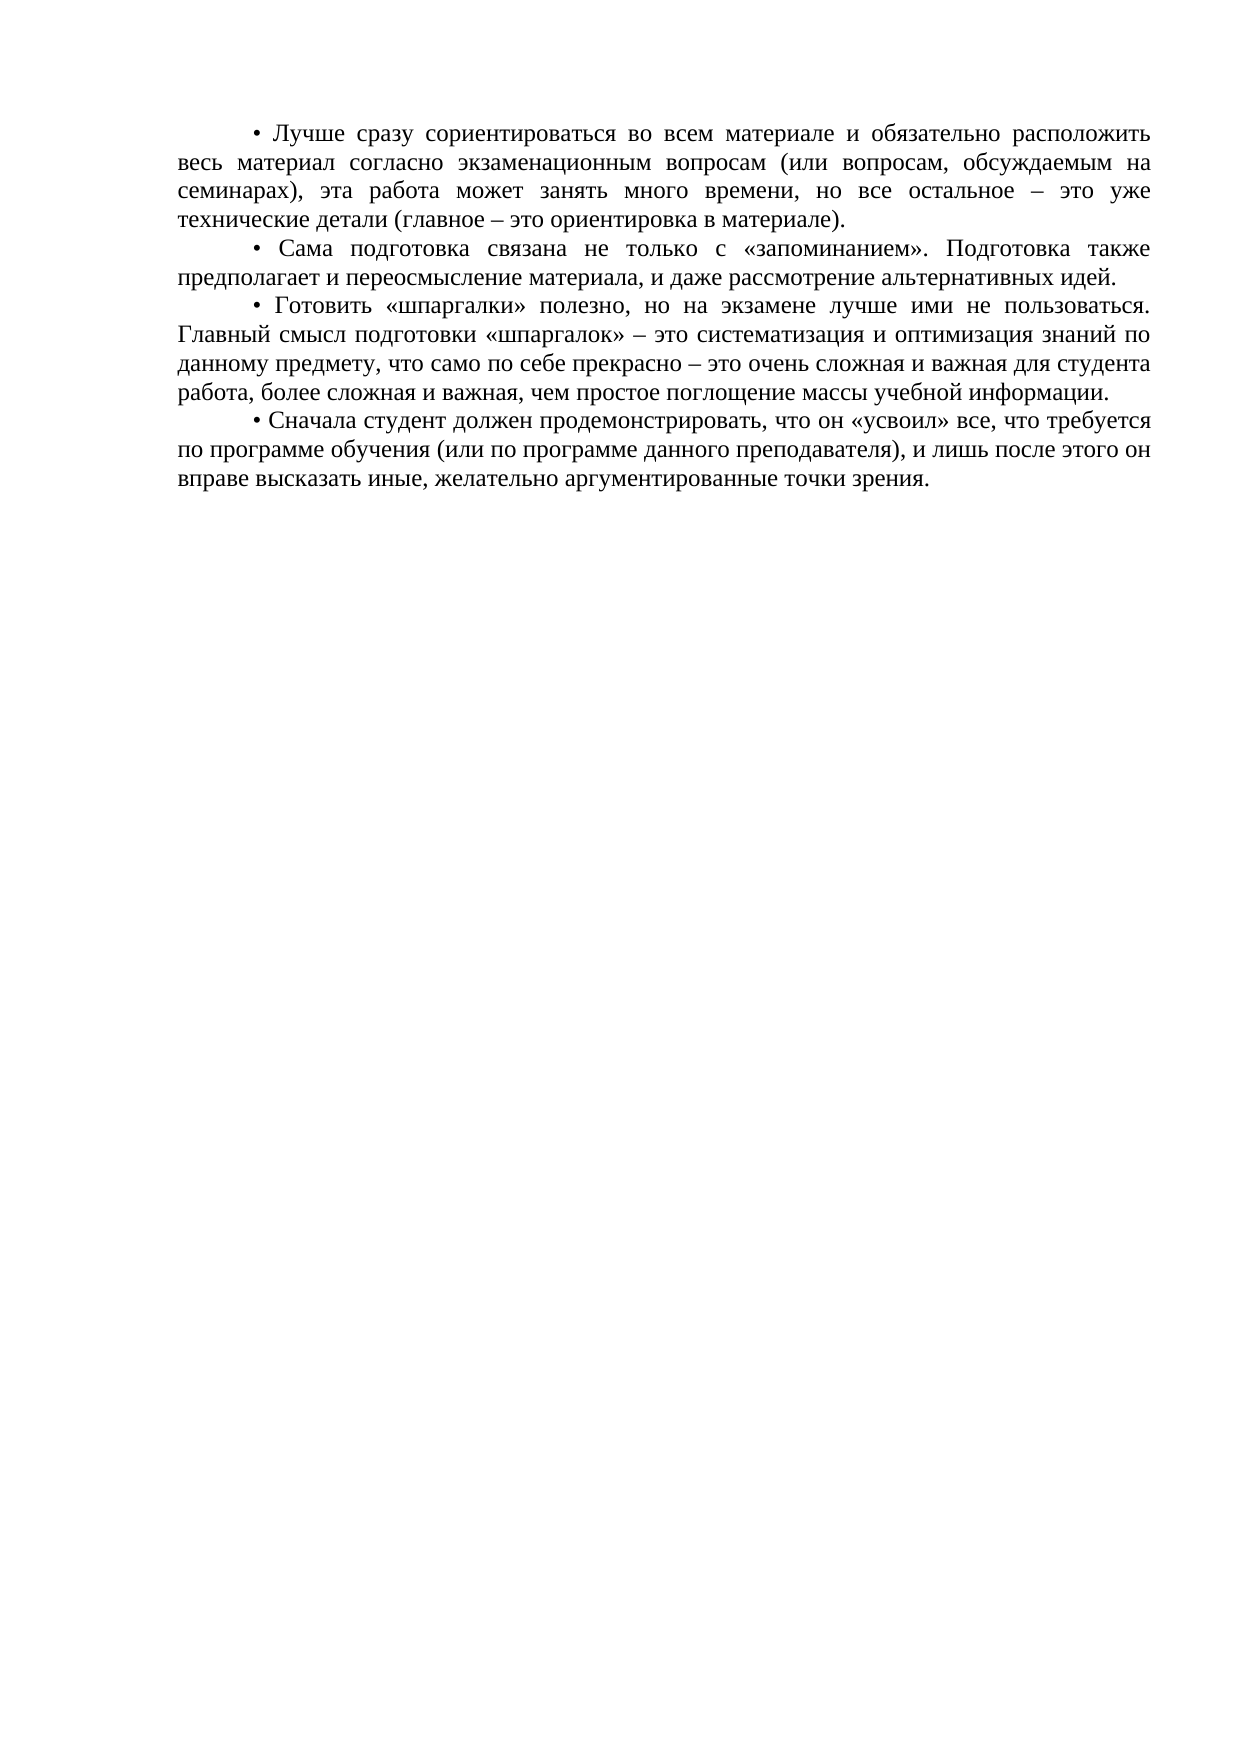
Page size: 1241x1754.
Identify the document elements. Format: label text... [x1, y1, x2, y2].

text • Сама подготовка связана не только с «запоминанием». Подготовка также предполагает и переосмысление материала, и даже рассмотрение альтернативных идей. [177, 233, 1152, 291]
text • Лучше сразу сориентироваться во всем материале и обязательно расположить весь материал согласно экзаменационным вопросам (или вопросам, обсуждаемым на семинарах), эта работа может занять много времени, но все остальное – это уже технические детали (главное – это ориентировка в материале). [177, 118, 1152, 233]
text • Сначала студент должен продемонстрировать, что он «усвоил» все, что требуется по программе обучения (или по программе данного преподавателя), и лишь после этого он вправе высказать иные, желательно аргументированные точки зрения. [177, 406, 1152, 492]
text • Готовить «шпаргалки» полезно, но на экзамене лучше ими не пользоваться. Главный смысл подготовки «шпаргалок» – это систематизация и оптимизация знаний по данному предмету, что само по себе прекрасно – это очень сложная и важная для студента работа, более сложная и важная, чем простое поглощение массы учебной информации. [177, 291, 1152, 406]
